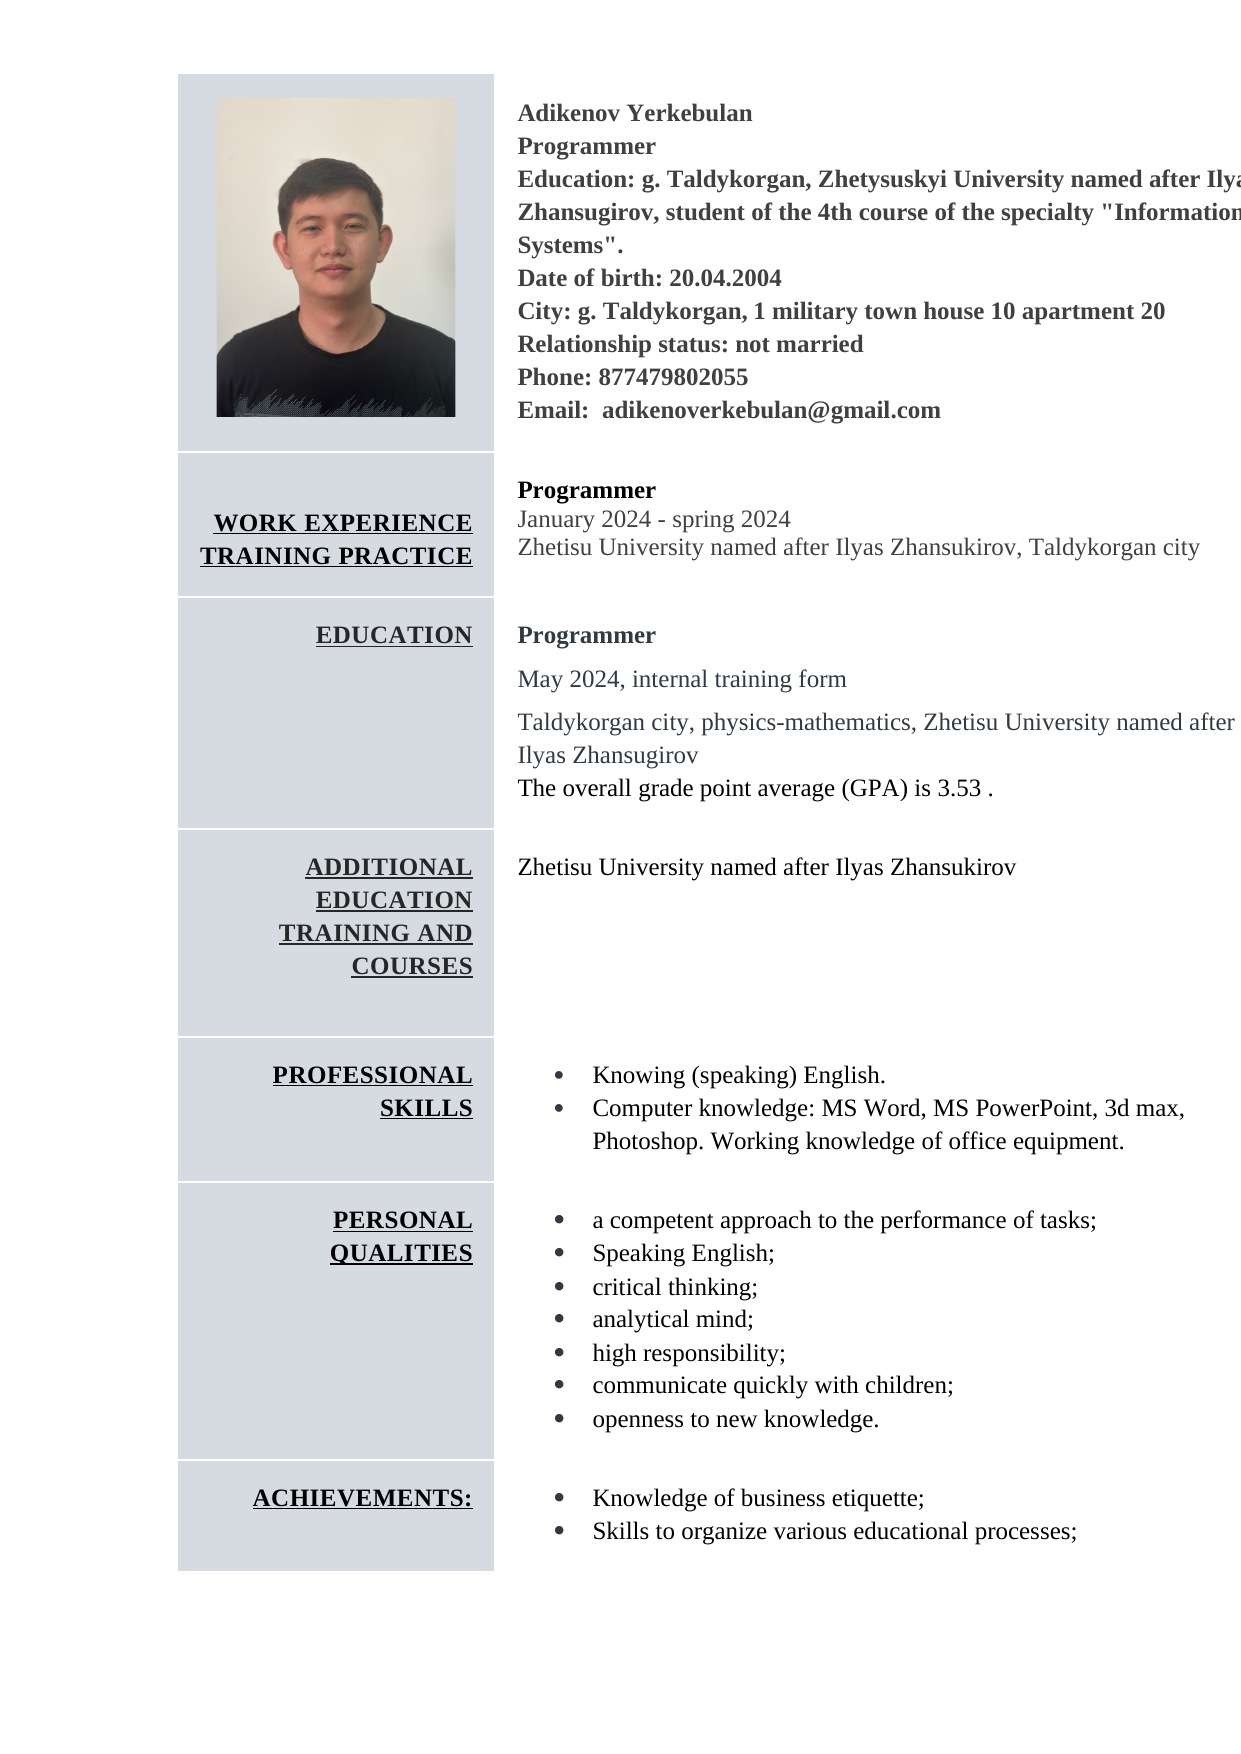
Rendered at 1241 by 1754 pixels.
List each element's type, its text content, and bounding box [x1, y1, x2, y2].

table_header Adikenov Yerkebulan Programmer Education: g. Taldykorgan, Zhetysuskyi University named after Ilyasa Zhansugirov, student of the 4th course of the specialty "Information Systems". Date of birth: 20.04.2004 City: g. Taldykorgan, 1 military town house 10 apartment 20 Relationship status: not married Phone: 877479802055 Email: adikenoverkebulan@gmail.com [496, 76, 1239, 451]
picture [216, 98, 456, 417]
table_cell PROFESSIONAL SKILLS [178, 1038, 494, 1181]
table_cell Programmer May 2024, internal training form Taldykorgan city, physics-mathematics, Zhetisu University named after Ilyas Zhansugirov The overall grade point average (GPA) is 3.53 . [496, 598, 1239, 828]
table_cell a competent approach to the performance of tasks; Speaking English; critical thinking; analytical mind; high responsibility; communicate quickly with children; openness to new knowledge. [496, 1183, 1239, 1459]
table_cell Zhetisu University named after Ilyas Zhansukirov [496, 830, 1239, 1036]
table_cell ADDITIONAL EDUCATION TRAINING AND COURSES [178, 830, 494, 1036]
table_cell EDUCATION [178, 598, 494, 828]
table_cell Knowledge of business etiquette; Skills to organize various educational processes; [496, 1461, 1239, 1571]
table_cell WORK EXPERIENCE TRAINING PRACTICE [178, 453, 494, 596]
table_cell ACHIEVEMENTS: [178, 1461, 494, 1571]
table_cell Knowing (speaking) English. Computer knowledge: MS Word, MS PowerPoint, 3d max, Photoshop. Working knowledge of office equipment. [496, 1038, 1239, 1181]
table_cell Programmer January 2024 - spring 2024 Zhetisu University named after Ilyas Zhansukirov, Taldykorgan city [496, 453, 1239, 596]
table_header [178, 74, 494, 451]
table_cell PERSONAL QUALITIES [178, 1183, 494, 1459]
